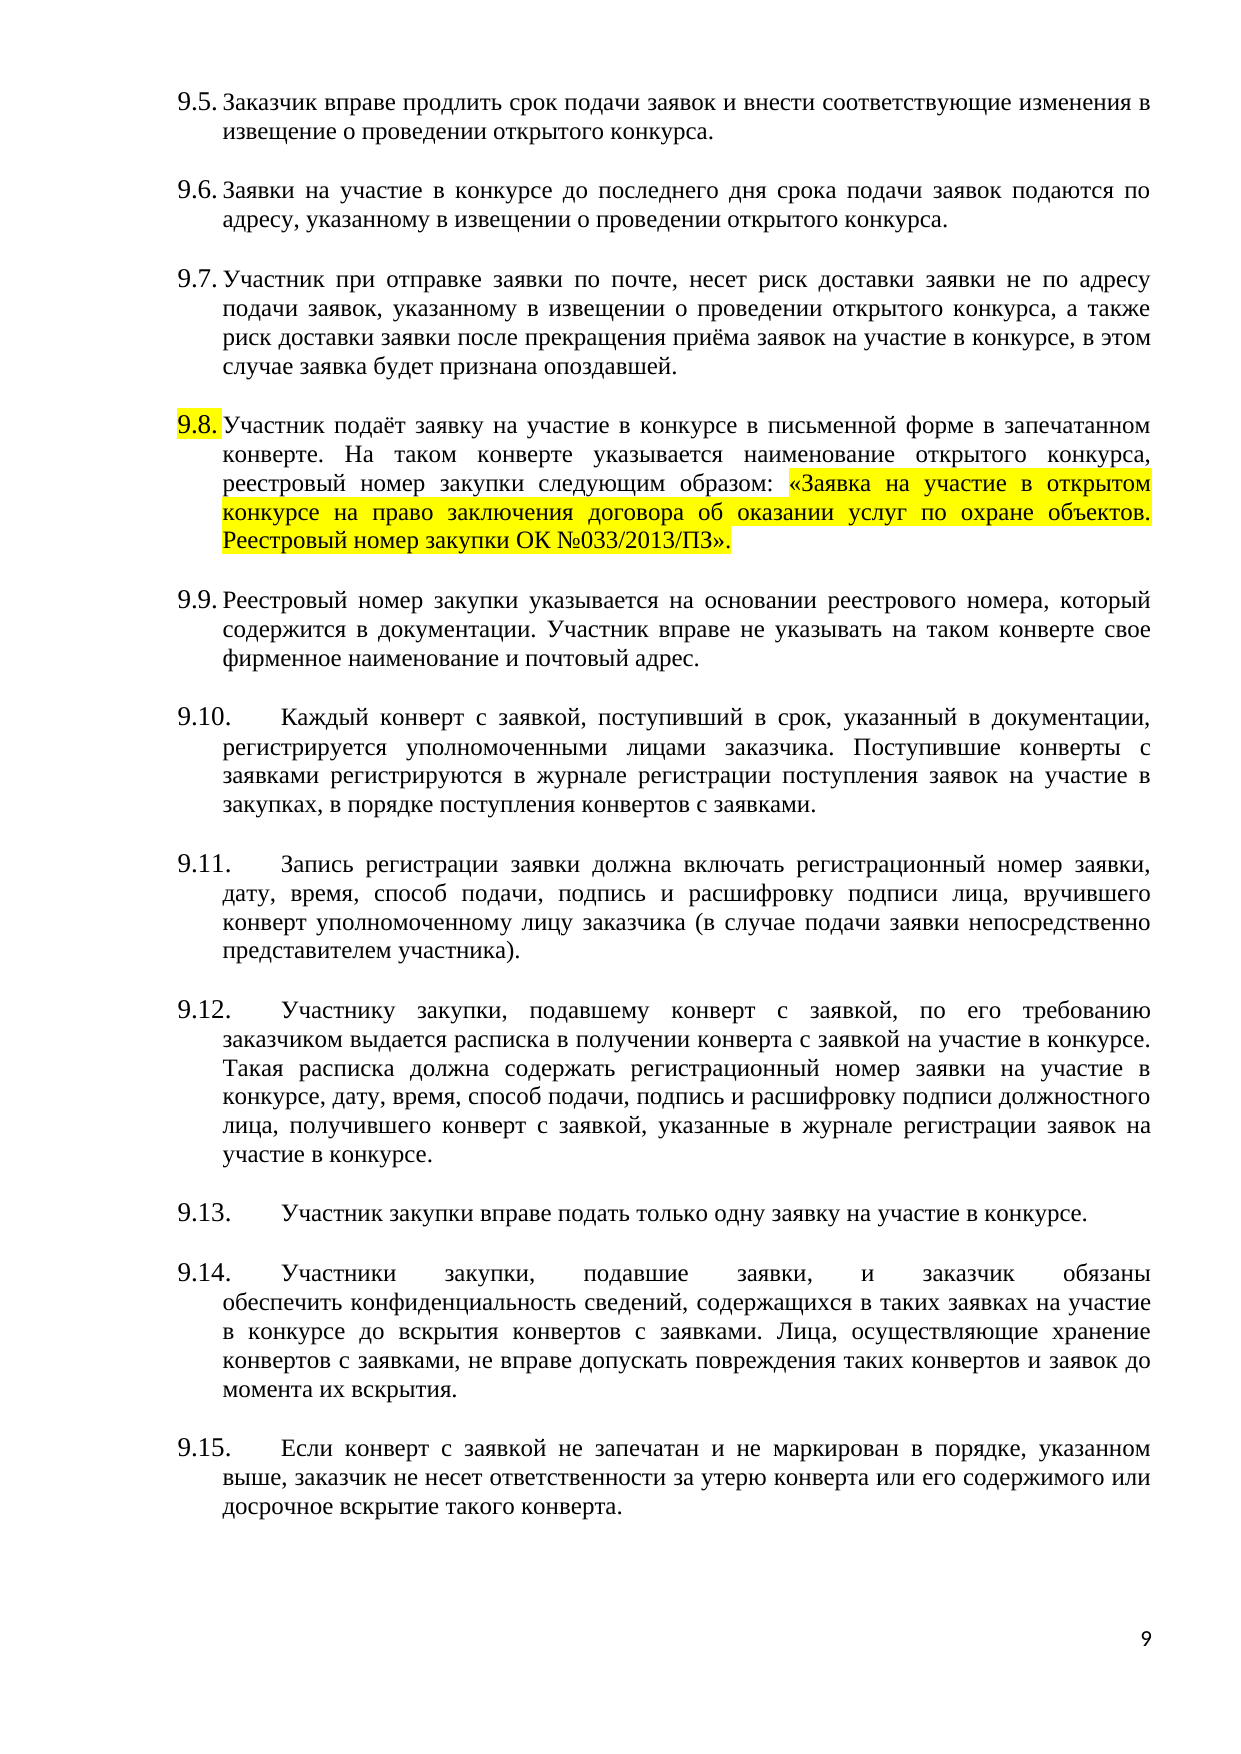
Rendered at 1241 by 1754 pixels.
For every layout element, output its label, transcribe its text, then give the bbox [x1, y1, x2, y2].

list Каждый конверт с заявкой, поступивший в срок, указанный в документации, регистрируется уполномоченными лицами заказчика. Поступившие конверты с заявками регистрируются в журнале регистрации поступления заявок на участие в закупках, в порядке поступления конвертов с заявками. [177, 701, 1152, 818]
list Участник при отправке заявки по почте, несет риск доставки заявки не по адресу подачи заявок, указанному в извещении о проведении открытого конкурса, а также риск доставки заявки после прекращения приёма заявок на участие в конкурсе, в этом случае заявка будет признана опоздавшей. [177, 262, 1152, 379]
list Участник подаёт заявку на участие в конкурсе в письменной форме в запечатанном конверте. На таком конверте указывается наименование открытого конкурса, реестровый номер закупки следующим образом: «Заявка на участие в открытом конкурсе на право заключения договора об оказании услуг по охране объектов. Реестровый номер закупки ОК №033/2013/ПЗ». [177, 408, 1152, 554]
list Запись регистрации заявки должна включать регистрационный номер заявки, дату, время, способ подачи, подпись и расшифровку подписи лица, вручившего конверт уполномоченному лицу заказчика (в случае подачи заявки непосредственно представителем участника). [177, 847, 1152, 964]
list Участнику закупки, подавшему конверт с заявкой, по его требованию заказчиком выдается расписка в получении конверта с заявкой на участие в конкурсе. Такая расписка должна содержать регистрационный номер заявки на участие в конкурсе, дату, время, способ подачи, подпись и расшифровку подписи должностного лица, получившего конверт с заявкой, указанные в журнале регистрации заявок на участие в конкурсе. [177, 993, 1152, 1168]
list Заявки на участие в конкурсе до последнего дня срока подачи заявок подаются по адресу, указанному в извещении о проведении открытого конкурса. [177, 173, 1152, 233]
list Участники закупки, подавшие заявки, и заказчик обязаны обеспечить конфиденциальность сведений, содержащихся в таких заявках на участие в конкурсе до вскрытия конвертов с заявками. Лица, осуществляющие хранение конвертов с заявками, не вправе допускать повреждения таких конвертов и заявок до момента их вскрытия. [177, 1256, 1152, 1402]
list Заказчик вправе продлить срок подачи заявок и внести соответствующие изменения в извещение о проведении открытого конкурса. [177, 85, 1152, 145]
list Если конверт с заявкой не запечатан и не маркирован в порядке, указанном выше, заказчик не несет ответственности за утерю конверта или его содержимого или досрочное вскрытие такого конверта. [177, 1431, 1152, 1520]
list Участник закупки вправе подать только одну заявку на участие в конкурсе. [177, 1196, 1152, 1228]
list Реестровый номер закупки указывается на основании реестрового номера, который содержится в документации. Участник вправе не указывать на таком конверте свое фирменное наименование и почтовый адрес. [177, 583, 1152, 672]
